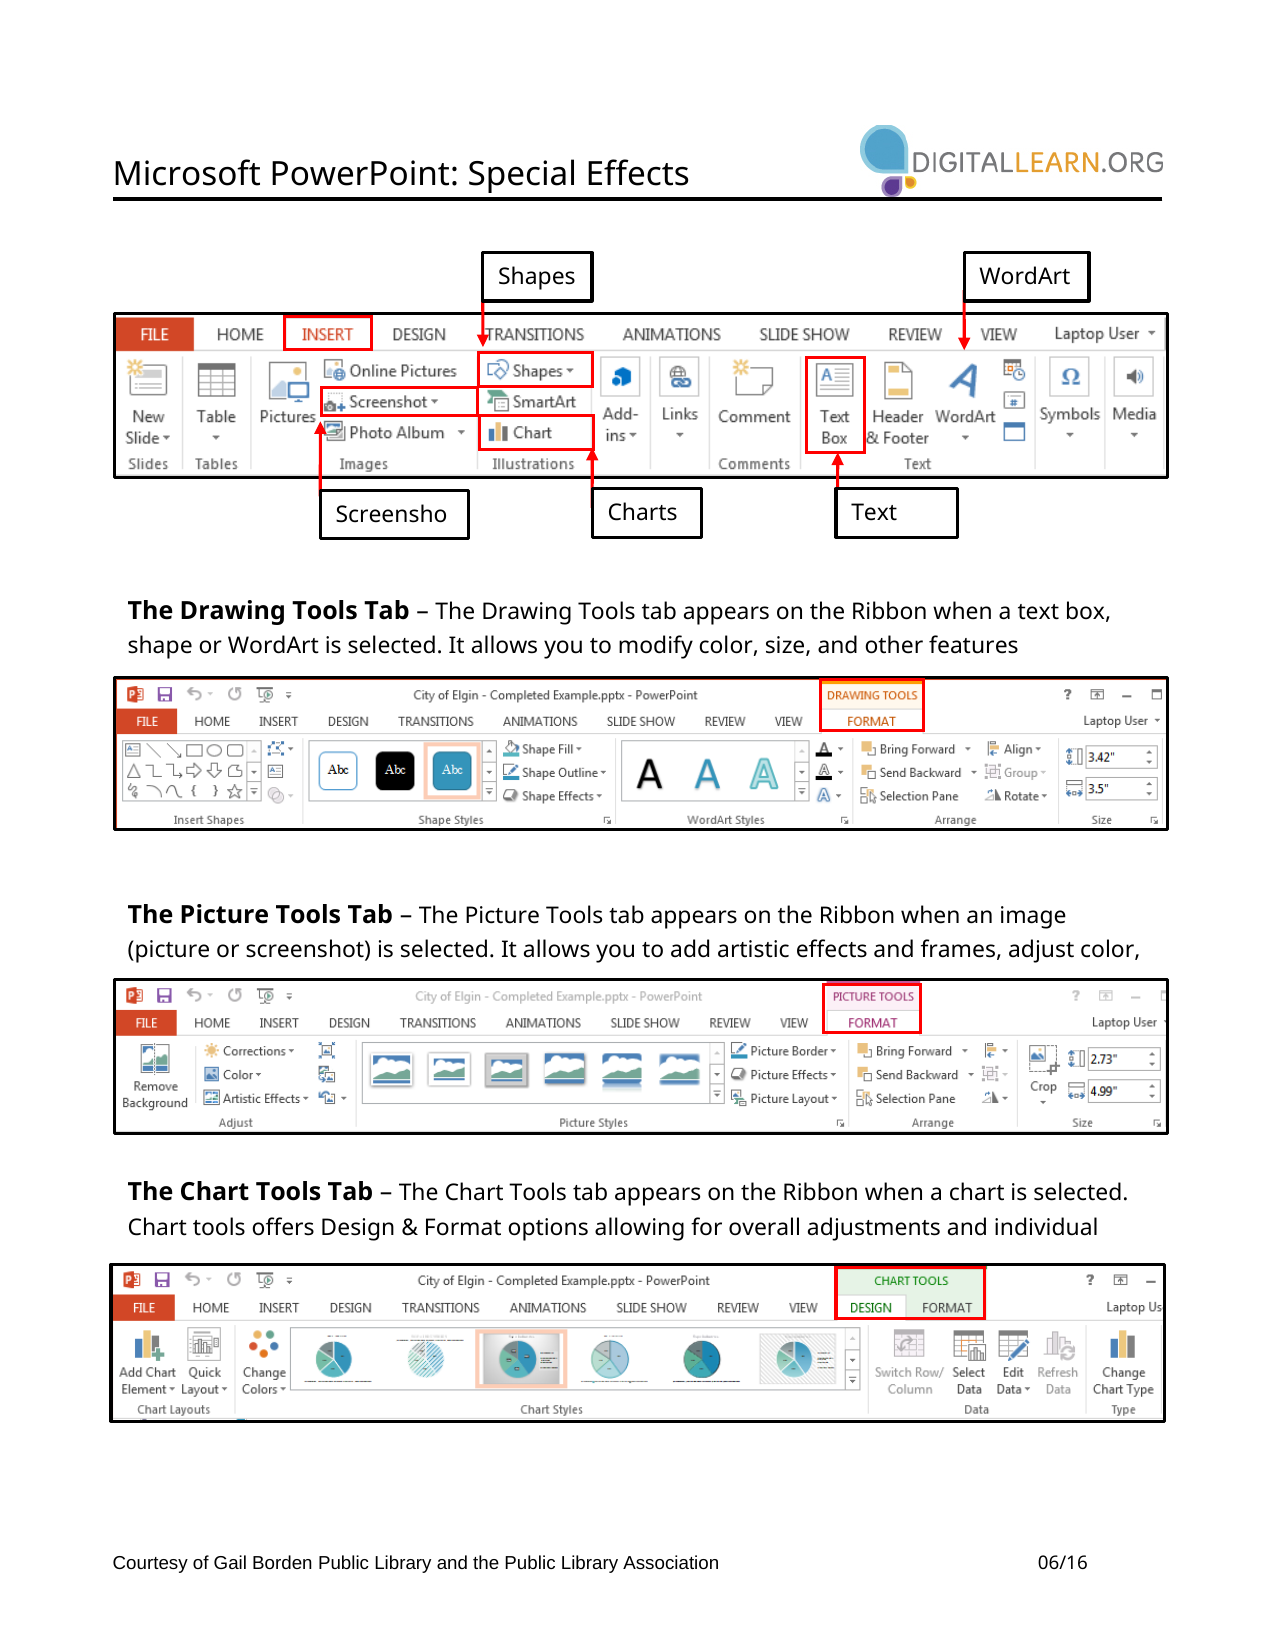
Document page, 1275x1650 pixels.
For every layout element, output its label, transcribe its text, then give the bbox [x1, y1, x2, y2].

picture [323, 389, 476, 414]
picture [286, 318, 370, 348]
picture [481, 417, 592, 448]
picture [822, 681, 922, 729]
picture [113, 1266, 1163, 1420]
picture [480, 354, 591, 385]
text Microsoft PowerPoint: Special Effects [112, 150, 860, 201]
picture [860, 125, 1163, 197]
picture [808, 359, 863, 451]
picture [116, 315, 1166, 476]
picture [838, 1269, 983, 1317]
picture [116, 679, 1166, 828]
picture [116, 981, 1166, 1132]
